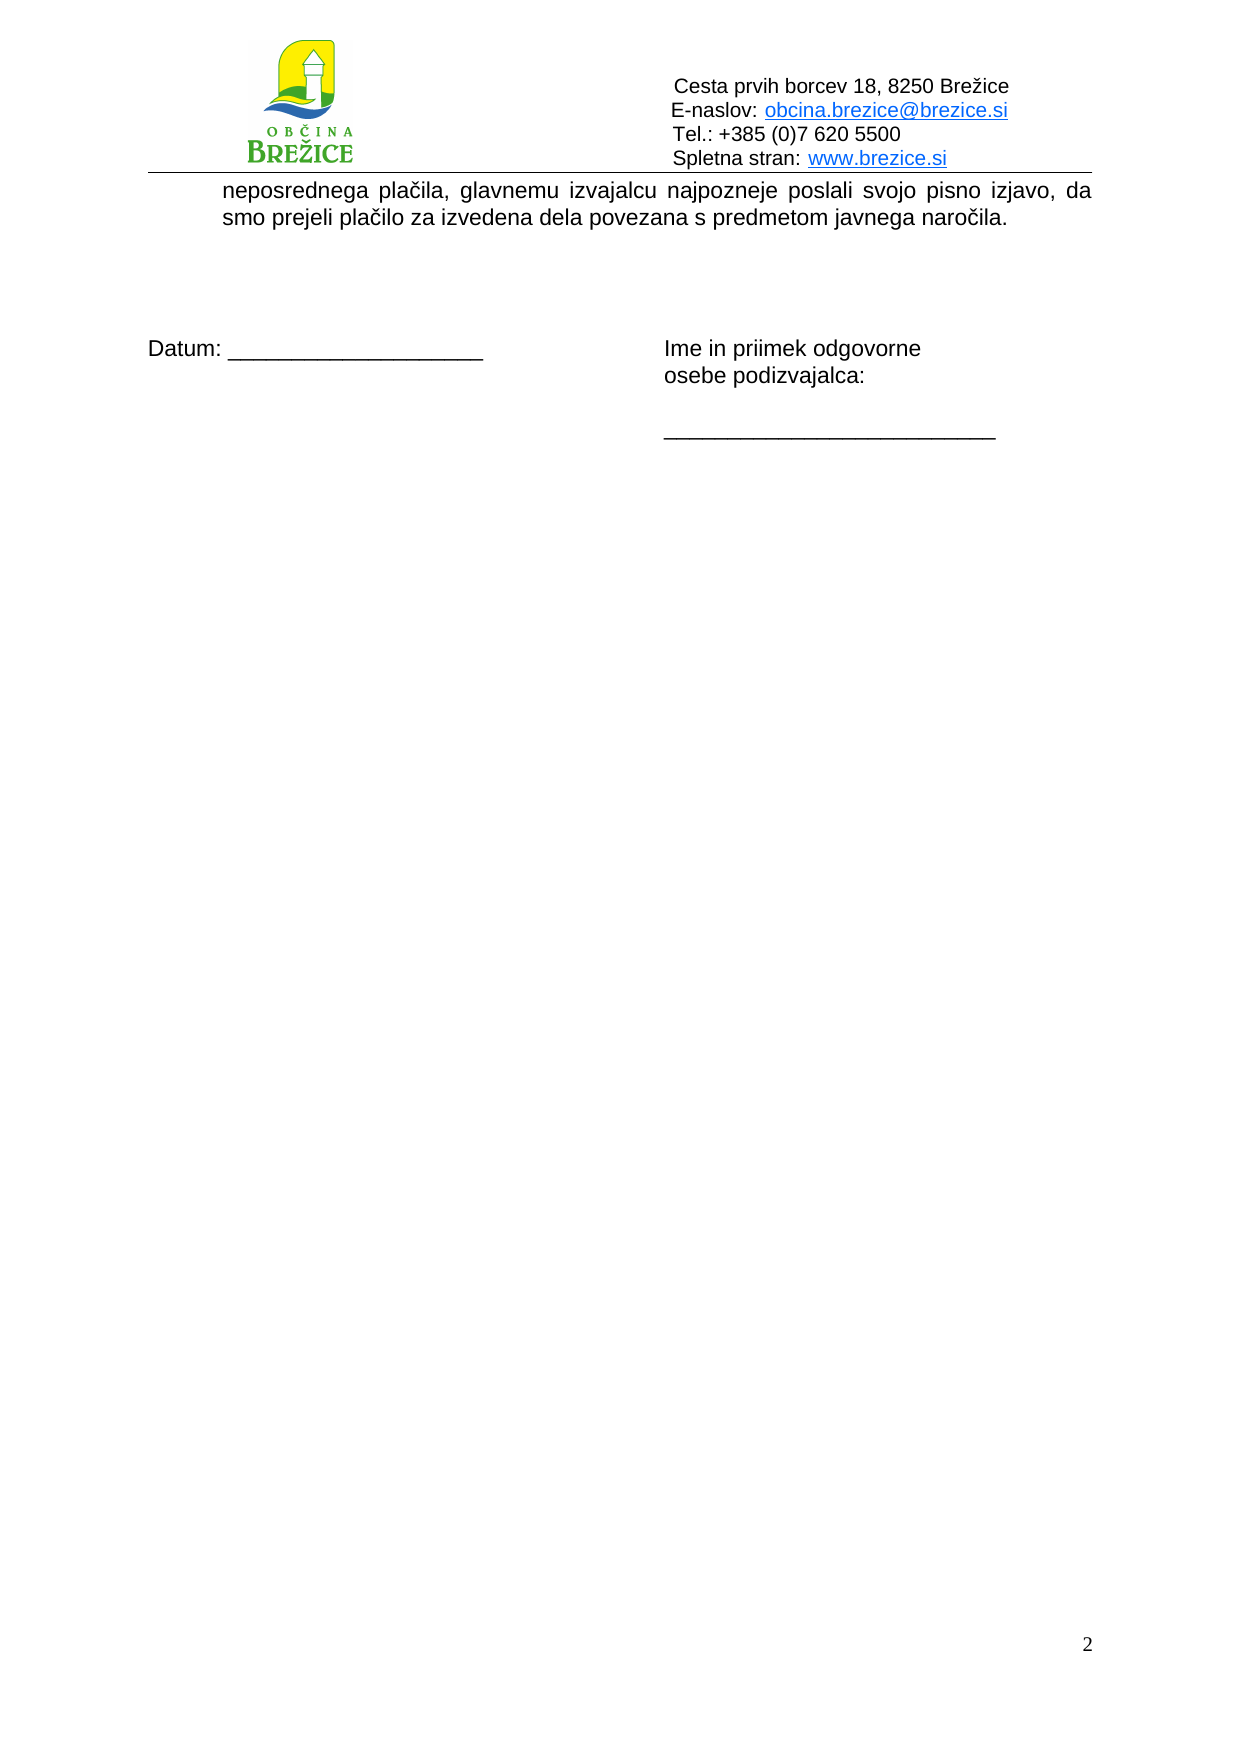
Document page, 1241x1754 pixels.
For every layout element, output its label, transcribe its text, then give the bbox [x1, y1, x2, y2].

text __________________________ [148, 414, 1092, 441]
text Datum: ____________________ Ime in priimek odgovorne [148, 335, 1092, 362]
picture [247, 40, 353, 163]
text osebe podizvajalca: [590, 362, 1092, 388]
